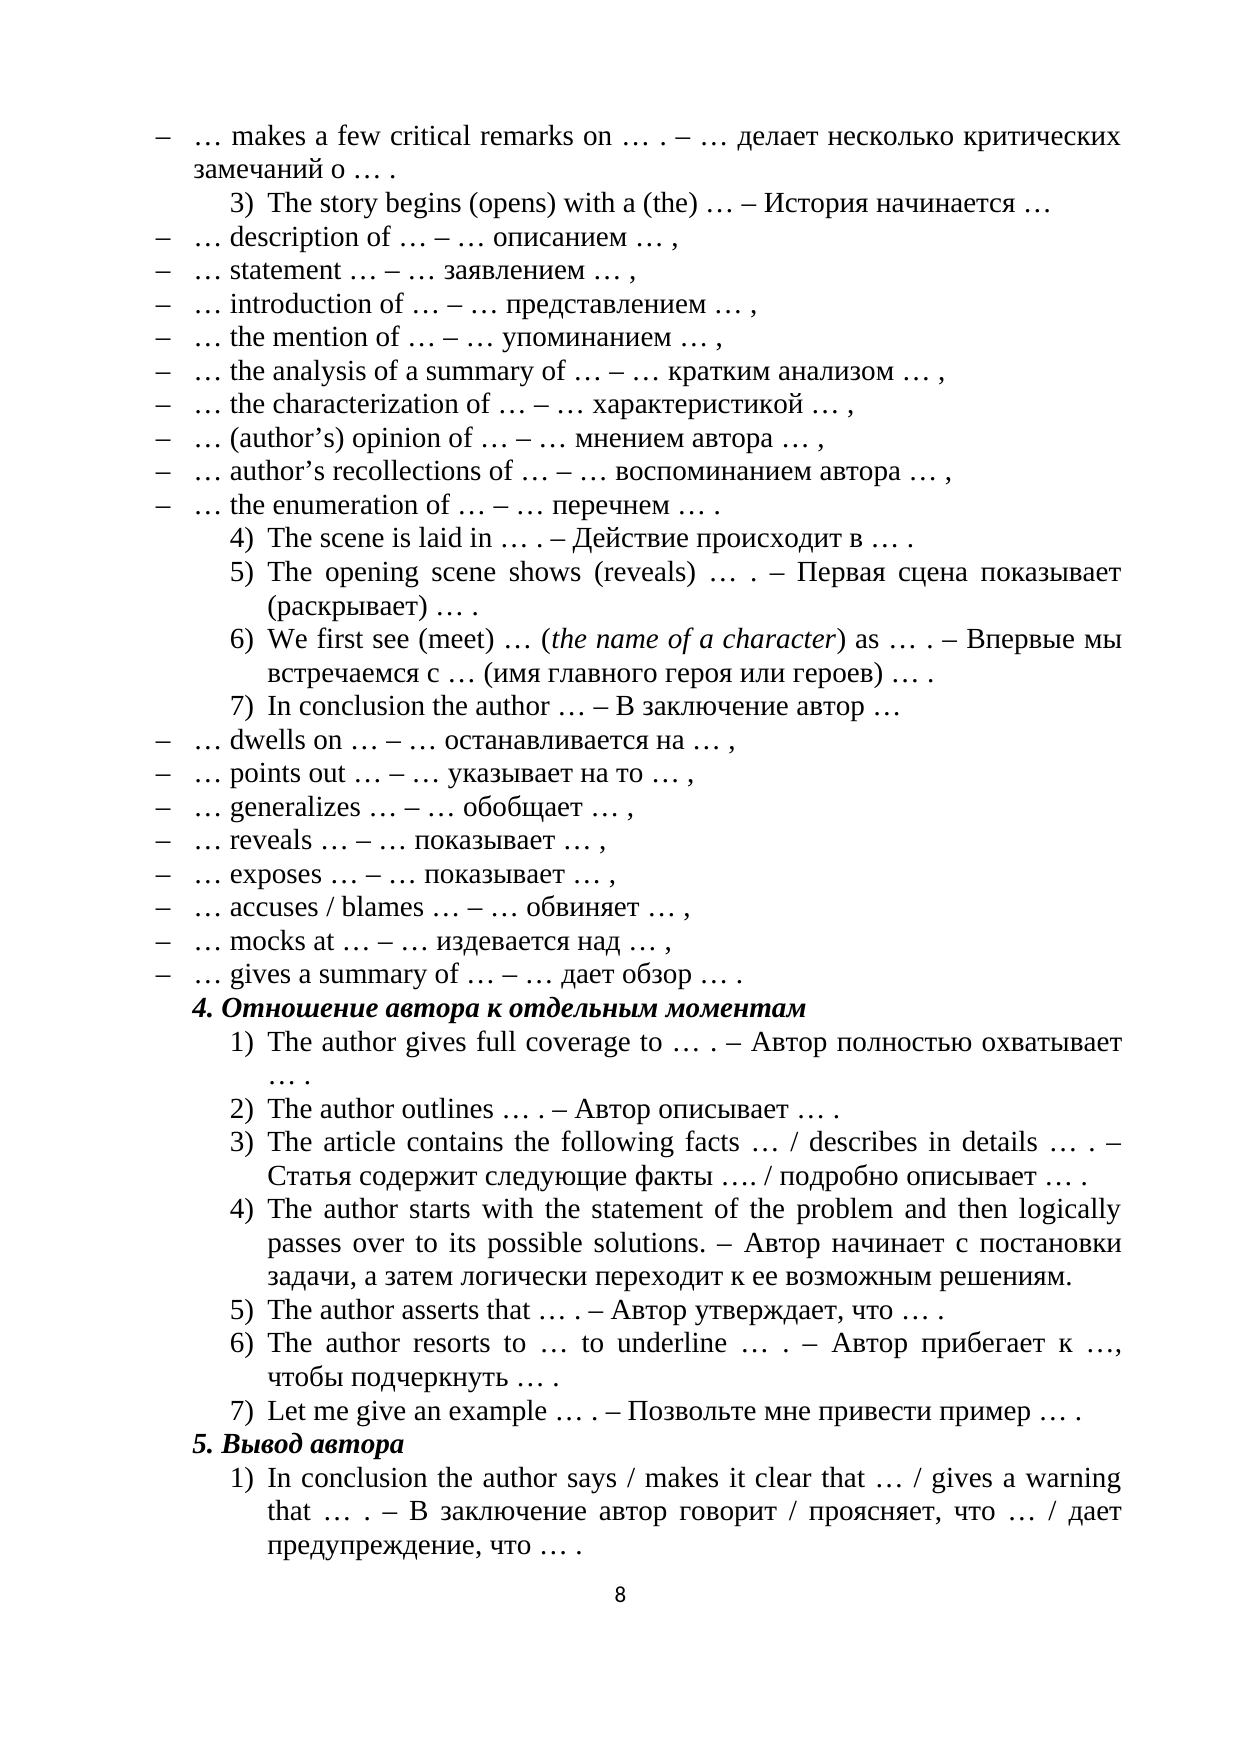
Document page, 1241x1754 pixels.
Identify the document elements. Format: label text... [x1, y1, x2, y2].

list … the characterization of … – … характеристикой … , [156, 386, 1122, 420]
list … points out … – … указывает на то … , [156, 755, 1122, 789]
list … the analysis of a summary of … – … кратким анализом … , [156, 353, 1122, 386]
list … dwells on … – … останавливается на … , [156, 722, 1122, 755]
list In conclusion the author … – В заключение автор … [229, 688, 1122, 722]
list We first see (meet) … (the name of a character) as … . – Впервые мы встречаемся с … (имя главного героя или героев) … . [229, 621, 1122, 688]
text 4. Отношение автора к отдельным моментам [118, 990, 1122, 1024]
list … the mention of … – … упоминанием … , [156, 319, 1122, 353]
list In conclusion the author says / makes it clear that … / gives a warning that … . – В заключение автор говорит / проясняет, что … / дает предупреждение, что … . [229, 1460, 1122, 1560]
list The author asserts that … . – Автор утверждает, что … . [229, 1292, 1122, 1326]
list … description of … – … описанием … , [156, 219, 1122, 252]
list Let me give an example … . – Позвольте мне привести пример … . [229, 1393, 1122, 1426]
list The author gives full coverage to … . – Автор полностью охватывает … . [229, 1024, 1122, 1091]
text 5. Вывод автора [118, 1426, 1122, 1460]
list … generalizes … – … обобщает … , [156, 789, 1122, 822]
list … makes a few critical remarks on … . – … делает несколько критических замечаний о … . [156, 118, 1122, 185]
list … (author’s) opinion of … – … мнением автора … , [156, 420, 1122, 453]
list The author starts with the statement of the problem and then logically passes over to its possible solutions. – Автор начинает с постановки задачи, а затем логически переходит к ее возможным решениям. [229, 1191, 1122, 1292]
list … mocks at … – … издевается над … , [156, 923, 1122, 957]
list … statement … – … заявлением … , [156, 252, 1122, 286]
list … introduction of … – … представлением … , [156, 286, 1122, 319]
list The author resorts to … to underline … . – Автор прибегает к …, чтобы подчеркнуть … . [229, 1326, 1122, 1393]
list The opening scene shows (reveals) … . – Первая сцена показывает (раскрывает) … . [229, 554, 1122, 621]
list The scene is laid in … . – Действие происходит в … . [229, 521, 1122, 554]
list … accuses / blames … – … обвиняет … , [156, 889, 1122, 923]
list The story begins (opens) with a (the) … – История начинается … [229, 185, 1122, 219]
list The article contains the following facts … / describes in details … . – Статья содержит следующие факты …. / подробно описывает … . [229, 1124, 1122, 1191]
list … exposes … – … показывает … , [156, 856, 1122, 889]
list … reveals … – … показывает … , [156, 822, 1122, 856]
list … author’s recollections of … – … воспоминанием автора … , [156, 453, 1122, 487]
list The author outlines … . – Автор описывает … . [229, 1091, 1122, 1124]
list … the enumeration of … – … перечнем … . [156, 487, 1122, 521]
list … gives a summary of … – … дает обзор … . [156, 957, 1122, 990]
